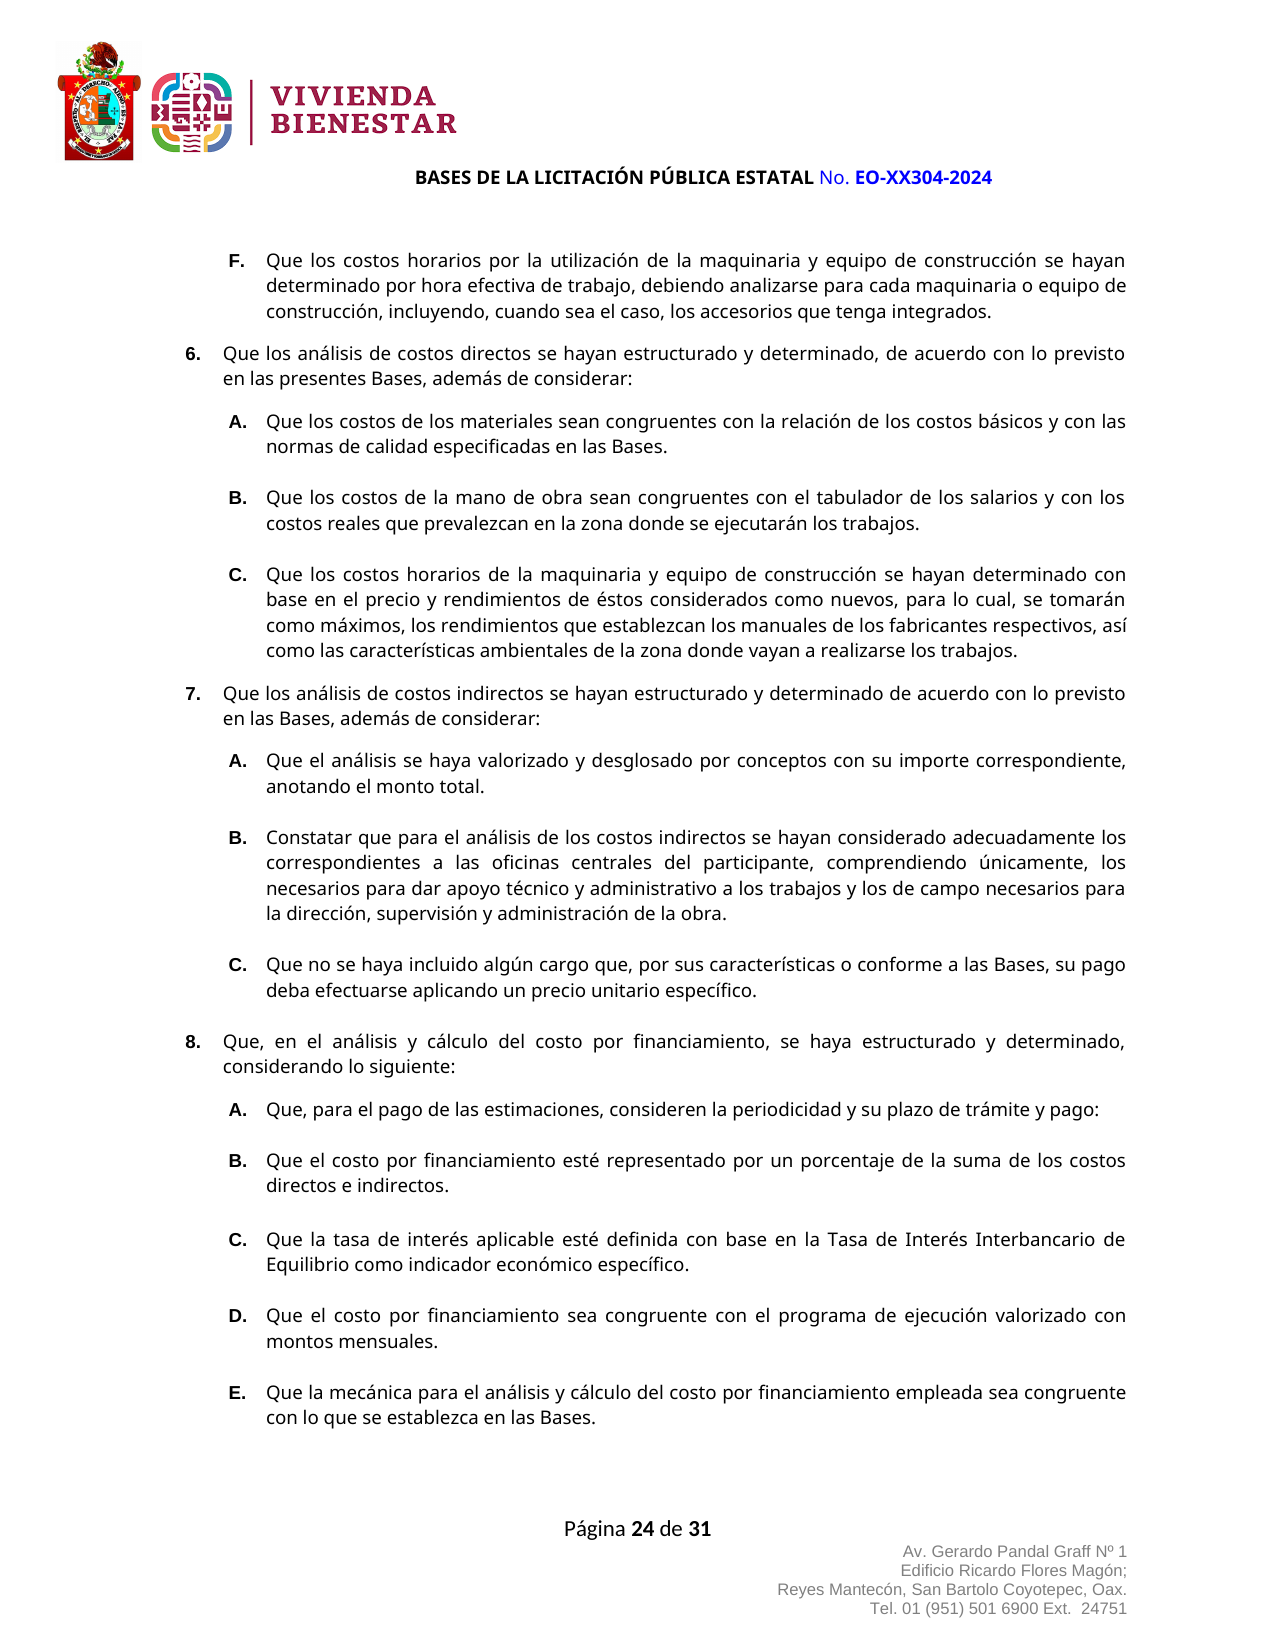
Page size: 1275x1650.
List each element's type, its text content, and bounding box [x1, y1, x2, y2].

list Que los análisis de costos indirectos se hayan estructurado y determinado de acuerdo con lo previsto en las Bases, además de considerar: [185, 680, 1127, 731]
list Que los costos horarios por la utilización de la maquinaria y equipo de construcción se hayan determinado por hora efectiva de trabajo, debiendo analizarse para cada maquinaria o equipo de construcción, incluyendo, cuando sea el caso, los accesorios que tenga integrados. [228, 247, 1127, 323]
list Que el costo por financiamiento esté representado por un porcentaje de la suma de los costos directos e indirectos. [228, 1147, 1127, 1198]
list Constatar que para el análisis de los costos indirectos se hayan considerado adecuadamente los correspondientes a las oficinas centrales del participante, comprendiendo únicamente, los necesarios para dar apoyo técnico y administrativo a los trabajos y los de campo necesarios para la dirección, supervisión y administración de la obra. [228, 824, 1127, 926]
list Que los costos de los materiales sean congruentes con la relación de los costos básicos y con las normas de calidad especificadas en las Bases. [228, 408, 1127, 459]
list Que el análisis se haya valorizado y desglosado por conceptos con su importe correspondiente, anotando el monto total. [228, 747, 1127, 798]
list Que, en el análisis y cálculo del costo por financiamiento, se haya estructurado y determinado, considerando lo siguiente: [185, 1028, 1127, 1079]
list Que los análisis de costos directos se hayan estructurado y determinado, de acuerdo con lo previsto en las presentes Bases, además de considerar: [185, 340, 1127, 391]
list Que la tasa de interés aplicable esté definida con base en la Tasa de Interés Interbancario de Equilibrio como indicador económico específico. [228, 1226, 1127, 1277]
list Que el costo por financiamiento sea congruente con el programa de ejecución valorizado con montos mensuales. [228, 1303, 1127, 1354]
list Que los costos horarios de la maquinaria y equipo de construcción se hayan determinado con base en el precio y rendimientos de éstos considerados como nuevos, para lo cual, se tomarán como máximos, los rendimientos que establezcan los manuales de los fabricantes respectivos, así como las características ambientales de la zona donde vayan a realizarse los trabajos. [228, 561, 1127, 663]
list Que la mecánica para el análisis y cálculo del costo por financiamiento empleada sea congruente con lo que se establezca en las Bases. [228, 1379, 1127, 1430]
list Que no se haya incluido algún cargo que, por sus características o conforme a las Bases, su pago deba efectuarse aplicando un precio unitario específico. [228, 952, 1127, 1003]
picture [55, 41, 143, 163]
list Que los costos de la mano de obra sean congruentes con el tabulador de los salarios y con los costos reales que prevalezcan en la zona donde se ejecutarán los trabajos. [228, 484, 1127, 536]
picture [147, 64, 473, 161]
list Que, para el pago de las estimaciones, consideren la periodicidad y su plazo de trámite y pago: [228, 1096, 1127, 1121]
